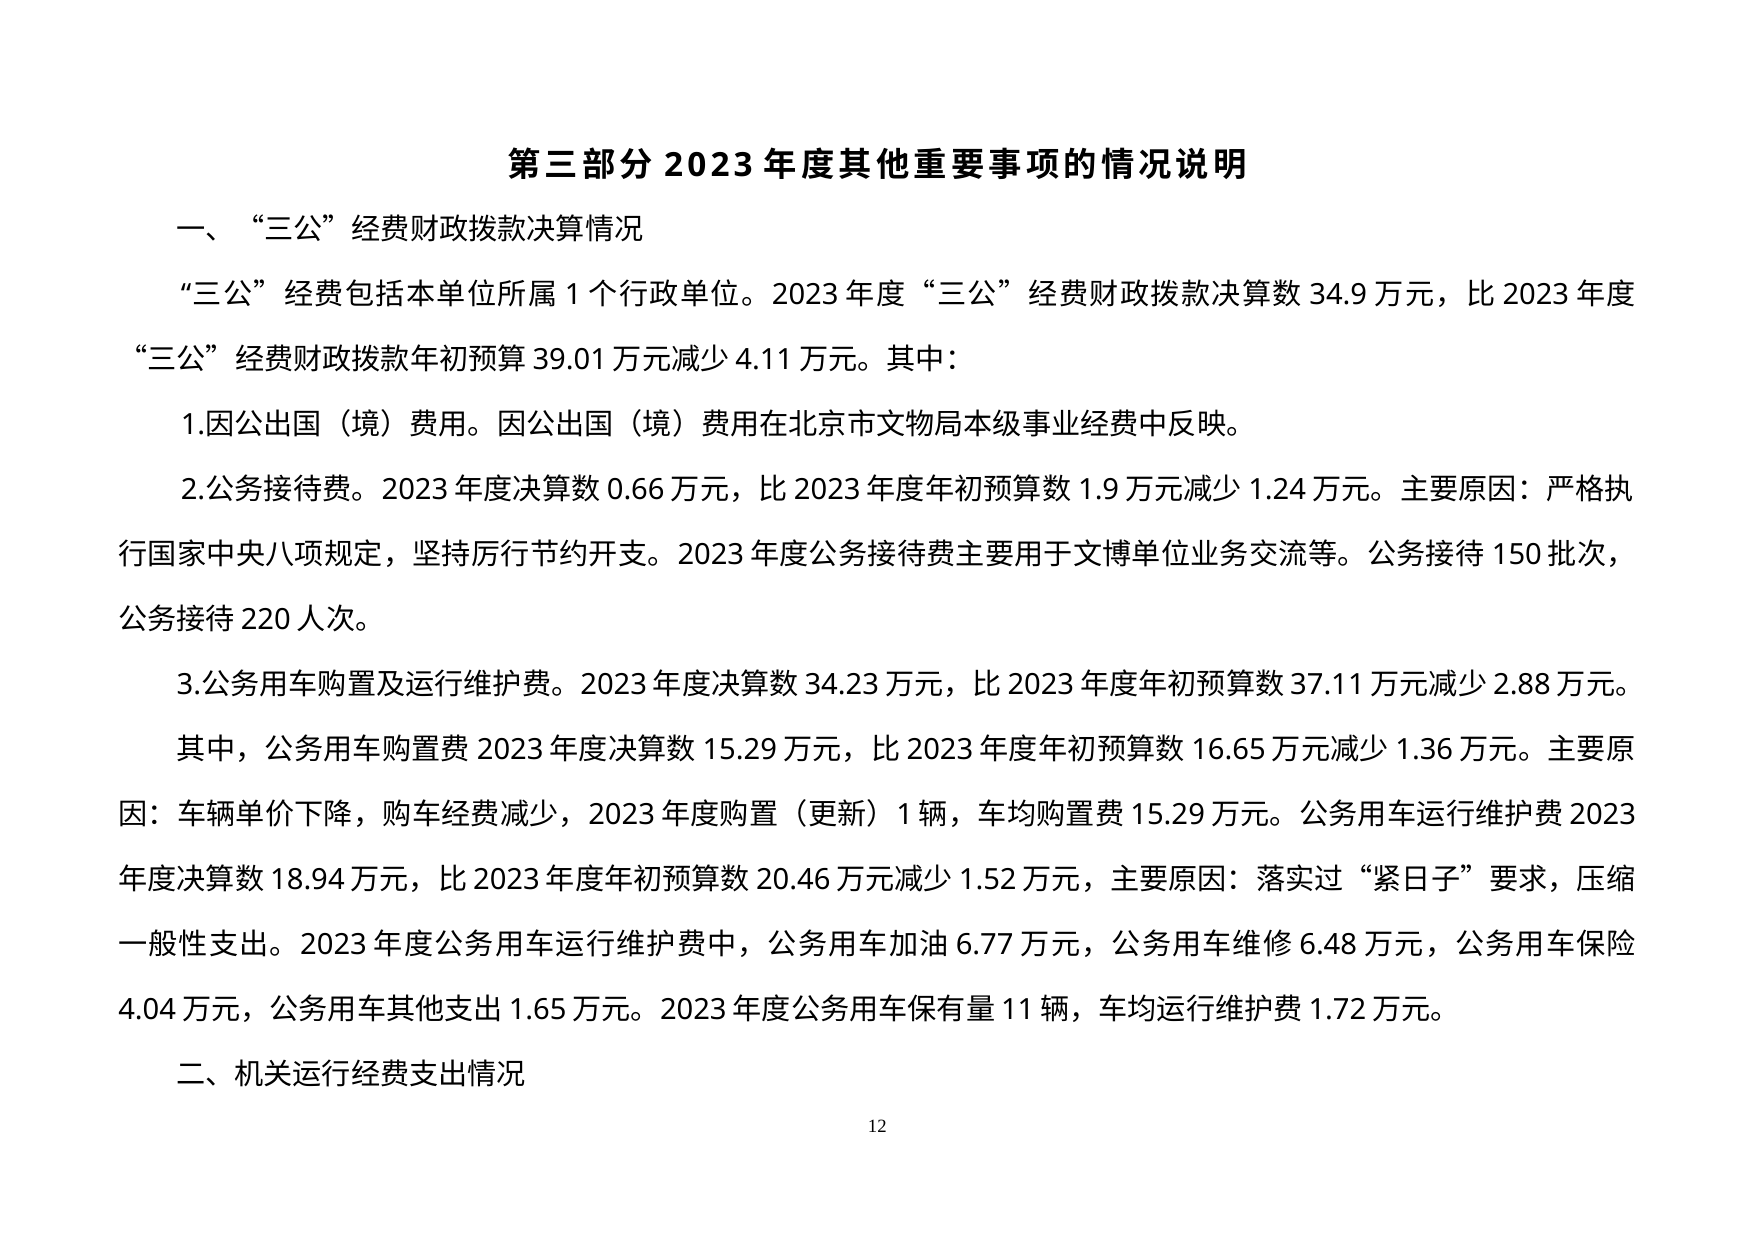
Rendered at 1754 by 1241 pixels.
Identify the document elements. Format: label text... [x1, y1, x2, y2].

text 二、机关运行经费支出情况 [118, 1039, 1636, 1104]
text 2.公务接待费。2023年度决算数0.66万元，比2023年度年初预算数1.9万元减少1.24万元。主要原因：严格执行国家中央八项规定，坚持厉行节约开支。2023年度公务接待费主要用于文博单位业务交流等。公务接待150批次，公务接待220人次。 [118, 454, 1636, 649]
text 其中，公务用车购置费2023年度决算数15.29万元，比2023年度年初预算数16.65万元减少1.36万元。主要原因：车辆单价下降，购车经费减少，2023年度购置（更新）1辆，车均购置费15.29万元。公务用车运行维护费2023年度决算数18.94万元，比2023年度年初预算数20.46万元减少1.52万元，主要原因：落实过“紧日子”要求，压缩一般性支出。2023年度公务用车运行维护费中，公务用车加油6.77万元，公务用车维修6.48万元，公务用车保险4.04万元，公务用车其他支出1.65万元。2023年度公务用车保有量11辆，车均运行维护费1.72万元。 [118, 714, 1636, 1039]
text 3.公务用车购置及运行维护费。2023年度决算数34.23万元，比2023年度年初预算数37.11万元减少2.88万元。 [118, 649, 1636, 714]
text 第三部分2023年度其他重要事项的情况说明 [118, 129, 1636, 194]
text “三公”经费包括本单位所属1个行政单位。2023年度“三公”经费财政拨款决算数34.9万元，比2023年度“三公”经费财政拨款年初预算39.01万元减少4.11万元。其中： [118, 259, 1636, 389]
text 1.因公出国（境）费用。因公出国（境）费用在北京市文物局本级事业经费中反映。 [118, 389, 1636, 454]
text 一、“三公”经费财政拨款决算情况 [118, 194, 1636, 259]
